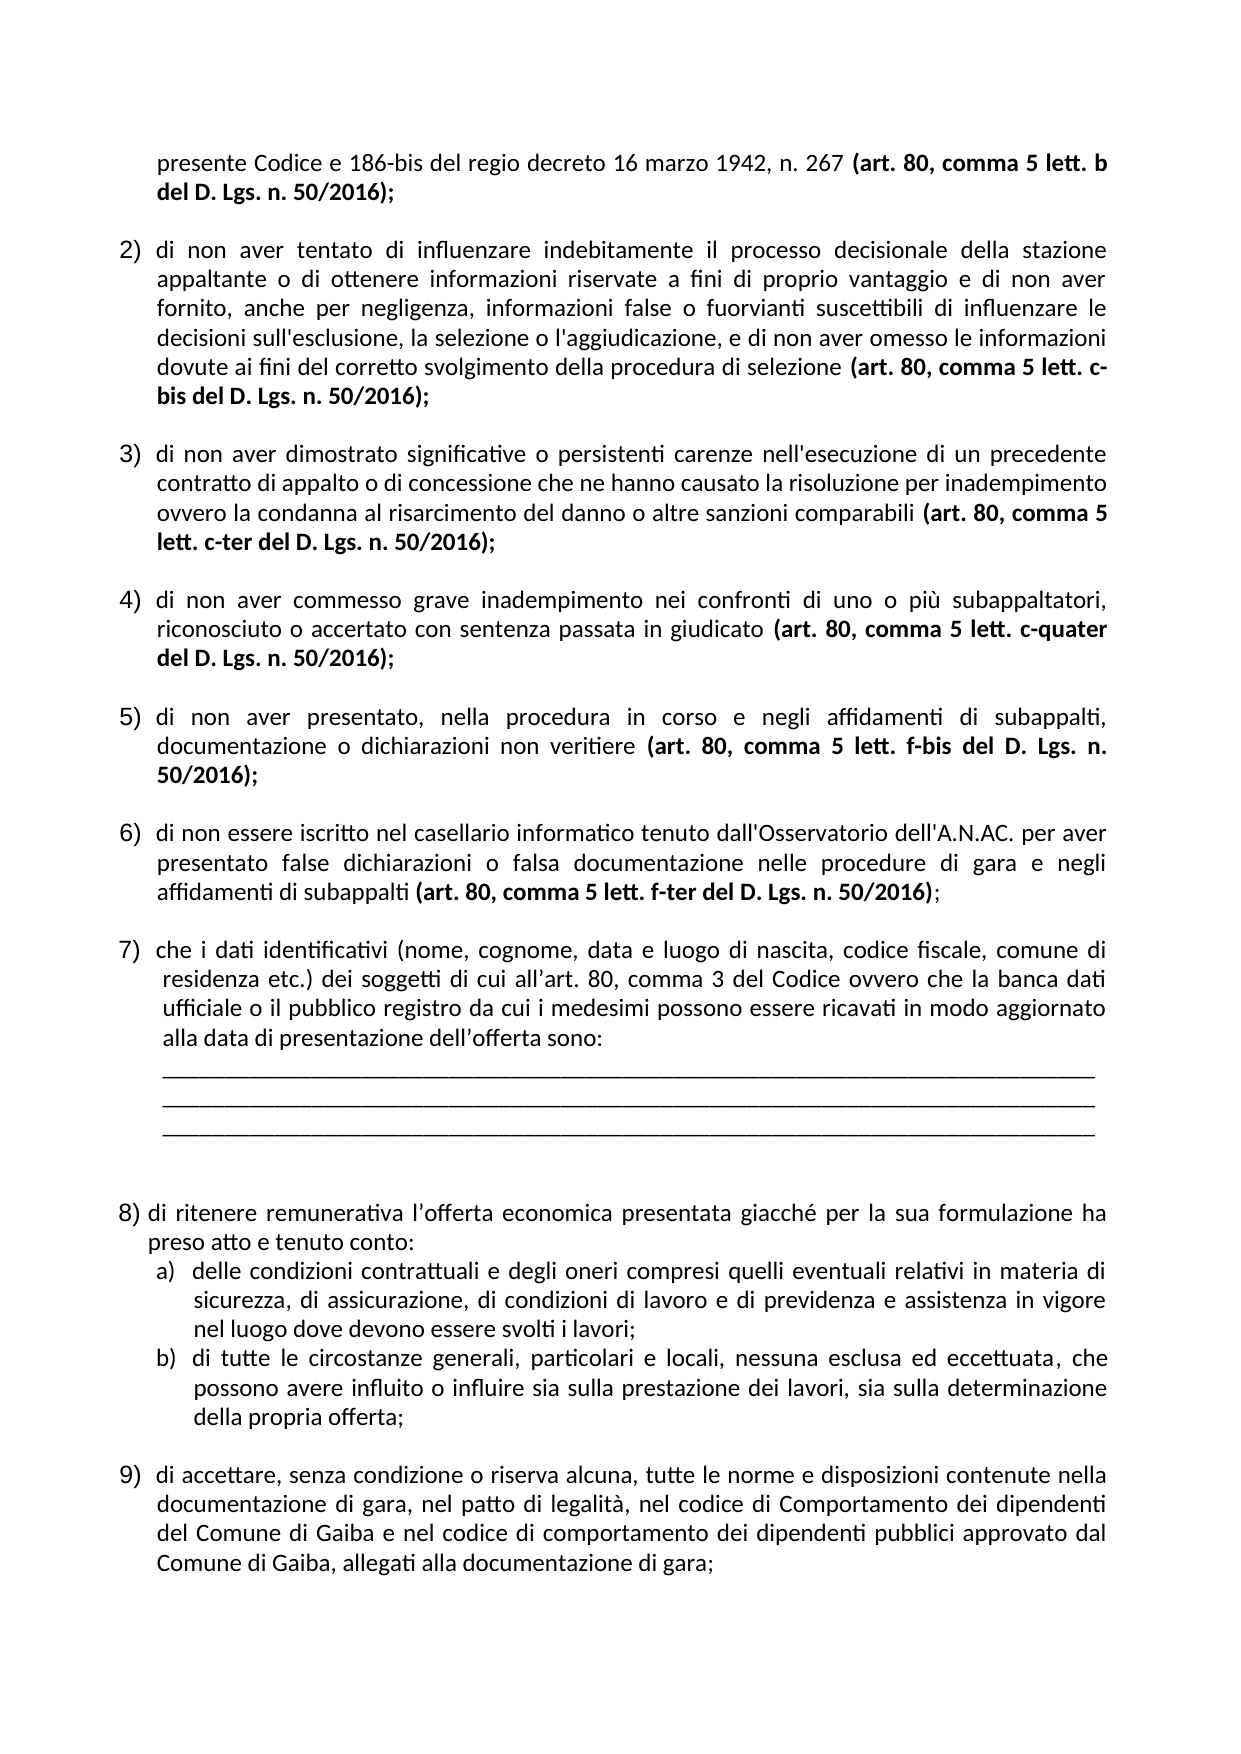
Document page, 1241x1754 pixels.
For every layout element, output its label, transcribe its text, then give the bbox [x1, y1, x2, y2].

list di non aver commesso grave inadempimento nei confronti di uno o più subappaltatori, riconosciuto o accertato con sentenza passata in giudicato (art. 80, comma 5 lett. c-quater del D. Lgs. n. 50/2016); [119, 585, 1108, 673]
list di accettare, senza condizione o riserva alcuna, tutte le norme e disposizioni contenute nella documentazione di gara, nel patto di legalità, nel codice di Comportamento dei dipendenti del Comune di Gaiba e nel codice di comportamento dei dipendenti pubblici approvato dal Comune di Gaiba, allegati alla documentazione di gara; [119, 1460, 1108, 1577]
list delle condizioni contrattuali e degli oneri compresi quelli eventuali relativi in materia di sicurezza, di assicurazione, di condizioni di lavoro e di previdenza e assistenza in vigore nel luogo dove devono essere svolti i lavori; [156, 1256, 1108, 1343]
list di non aver tentato di influenzare indebitamente il processo decisionale della stazione appaltante o di ottenere informazioni riservate a fini di proprio vantaggio e di non aver fornito, anche per negligenza, informazioni false o fuorvianti suscettibili di influenzare le decisioni sull'esclusione, la selezione o l'aggiudicazione, e di non aver omesso le informazioni dovute ai fini del corretto svolgimento della procedura di selezione (art. 80, comma 5 lett. c-bis del D. Lgs. n. 50/2016); [119, 235, 1108, 410]
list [119, 148, 1108, 206]
list di non aver presentato, nella procedura in corso e negli affidamenti di subappalti, documentazione o dichiarazioni non veritiere (art. 80, comma 5 lett. f-bis del D. Lgs. n. 50/2016); [119, 702, 1108, 789]
list di non essere iscritto nel casellario informatico tenuto dall'Osservatorio dell'A.N.AC. per aver presentato false dichiarazioni o falsa documentazione nelle procedure di gara e negli affidamenti di subappalti (art. 80, comma 5 lett. f-ter del D. Lgs. n. 50/2016); [119, 818, 1108, 906]
list che i dati identificativi (nome, cognome, data e luogo di nascita, codice fiscale, comune di residenza etc.) dei soggetti di cui all’art. 80, comma 3 del Codice ovvero che la banca dati ufficiale o il pubblico registro da cui i medesimi possono essere ricavati in modo aggiornato alla data di presentazione dell’offerta sono: [118, 935, 1108, 1052]
list di non aver dimostrato significative o persistenti carenze nell'esecuzione di un precedente contratto di appalto o di concessione che ne hanno causato la risoluzione per inadempimento ovvero la condanna al risarcimento del danno o altre sanzioni comparabili (art. 80, comma 5 lett. c-ter del D. Lgs. n. 50/2016); [119, 439, 1108, 556]
list di ritenere remunerativa l’offerta economica presentata giacché per la sua formulazione ha preso atto e tenuto conto: [118, 1198, 1108, 1256]
text _________________________________________________________________________________________________________________________________________________________________________________________________________________________________ [162, 1052, 1108, 1139]
list di tutte le circostanze generali, particolari e locali, nessuna esclusa ed eccettuata, che possono avere influito o influire sia sulla prestazione dei lavori, sia sulla determinazione della propria offerta; [156, 1343, 1108, 1431]
